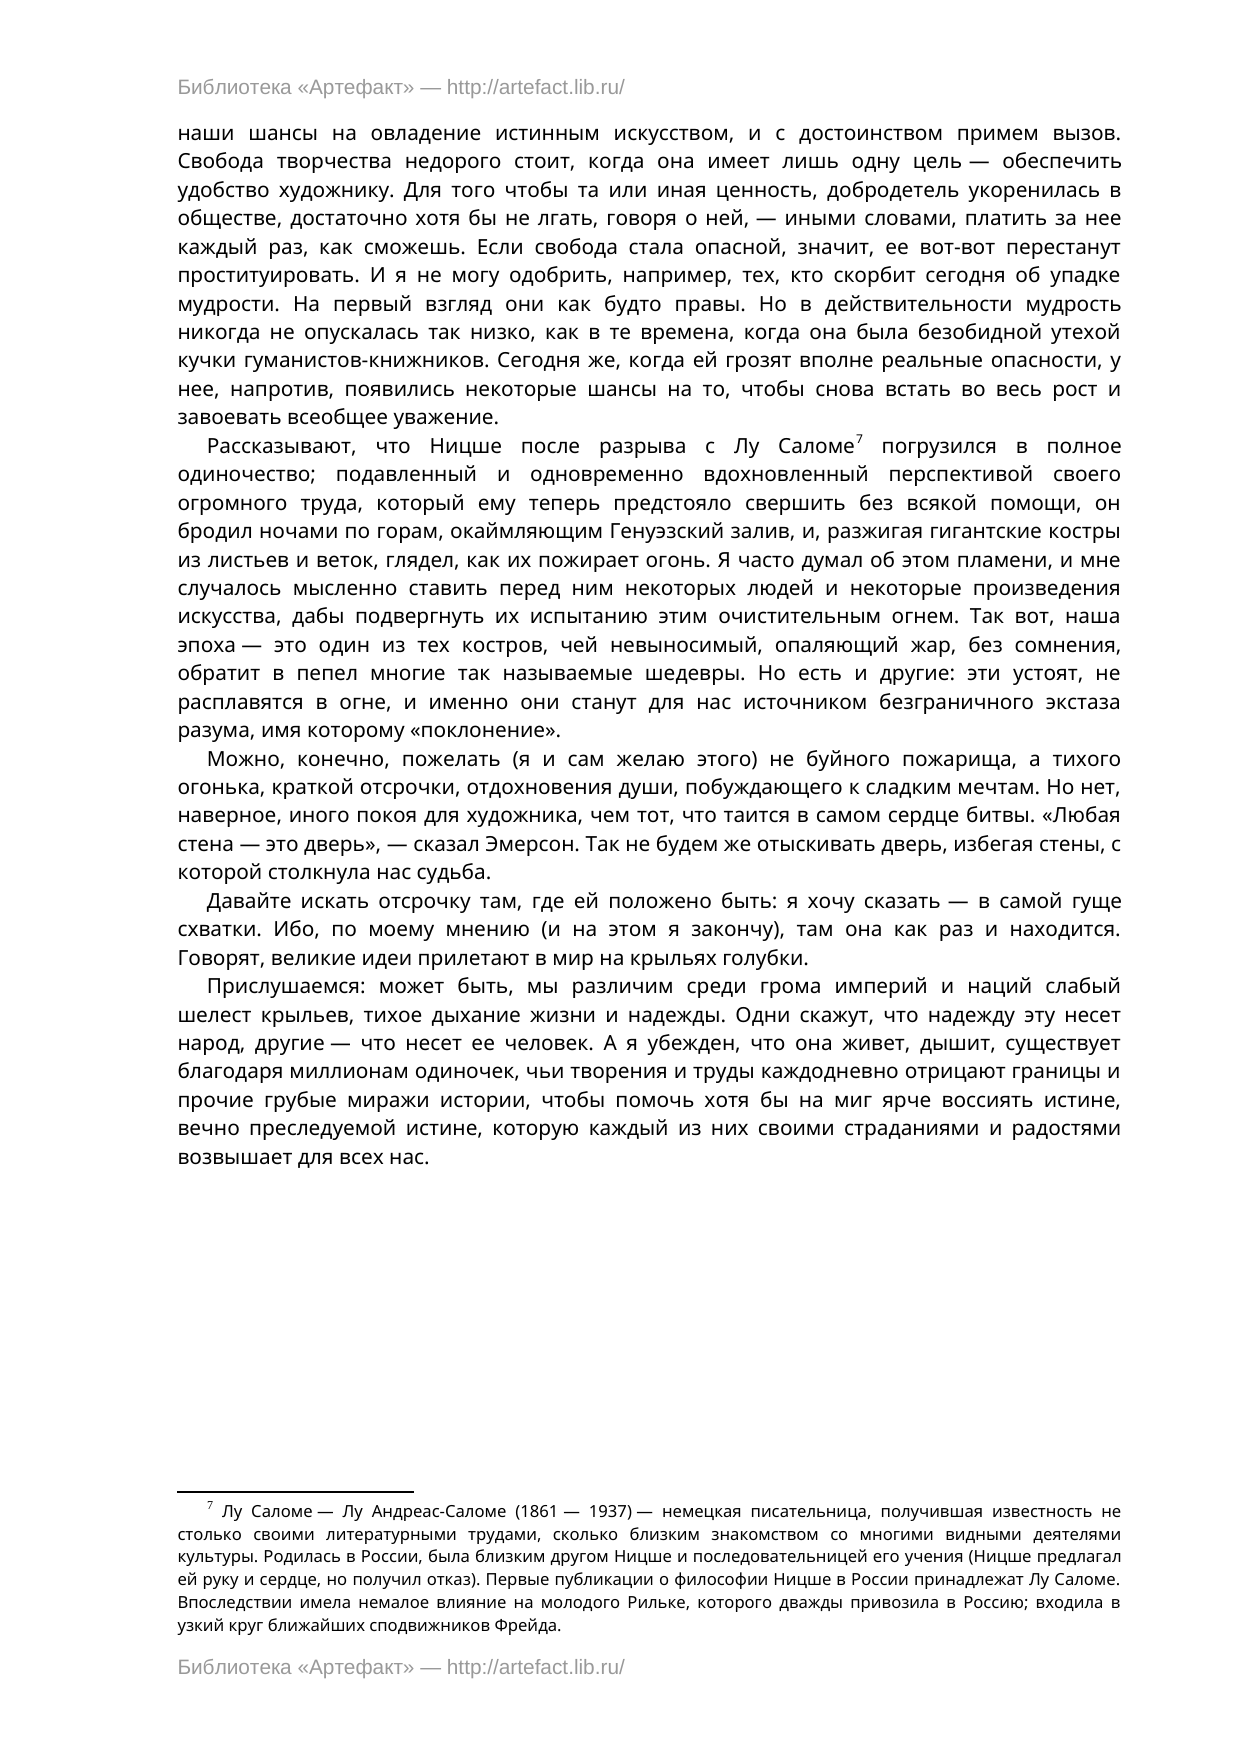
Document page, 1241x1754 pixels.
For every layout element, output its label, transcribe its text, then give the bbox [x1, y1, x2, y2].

text Прислушаемся: может быть, мы различим среди грома империй и наций слабый шелест крыльев, тихое дыхание жизни и надежды. Одни скажут, что надежду эту несет народ, другие — что несет ее человек. А я убежден, что она живет, дышит, существует благодаря миллионам одиночек, чьи творения и труды каждодневно отрицают границы и прочие грубые миражи истории, чтобы помочь хотя бы на миг ярче воссиять истине, вечно преследуемой истине, которую каждый из них своими страданиями и радостями возвышает для всех нас. [177, 971, 1122, 1170]
text Давайте искать отсрочку там, где ей положено быть: я хочу сказать — в самой гуще схватки. Ибо, по моему мнению (и на этом я закончу), там она как раз и находится. Говорят, великие идеи прилетают в мир на крыльях голубки. [177, 886, 1122, 971]
text Можно, конечно, пожелать (я и сам желаю этого) не буйного пожарища, а тихого огонька, краткой отсрочки, отдохновения души, побуждающего к сладким мечтам. Но нет, наверное, иного покоя для художника, чем тот, что таится в самом сердце битвы. «Любая стена — это дверь», — сказал Эмерсон. Так не будем же отыскивать дверь, избегая стены, с которой столкнула нас судьба. [177, 744, 1122, 886]
text Рассказывают, что Ницше после разрыва с Лу Саломе погрузился в полное одиночество; подавленный и одновременно вдохновленный перспективой своего огромного труда, который ему теперь предстояло свершить без всякой помощи, он бродил ночами по горам, окаймляющим Генуэзский залив, и, разжигая гигантские костры из листьев и веток, глядел, как их пожирает огонь. Я часто думал об этом пламени, и мне случалось мысленно ставить перед ним некоторых людей и некоторые произведения искусства, дабы подвергнуть их испытанию этим очистительным огнем. Так вот, наша эпоха — это один из тех костров, чей невыносимый, опаляющий жар, без сомнения, обратит в пепел многие так называемые шедевры. Но есть и другие: эти устоят, не расплавятся в огне, и именно они станут для нас источником безграничного экстаза разума, имя которому «поклонение». [177, 431, 1122, 744]
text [177, 118, 1122, 431]
